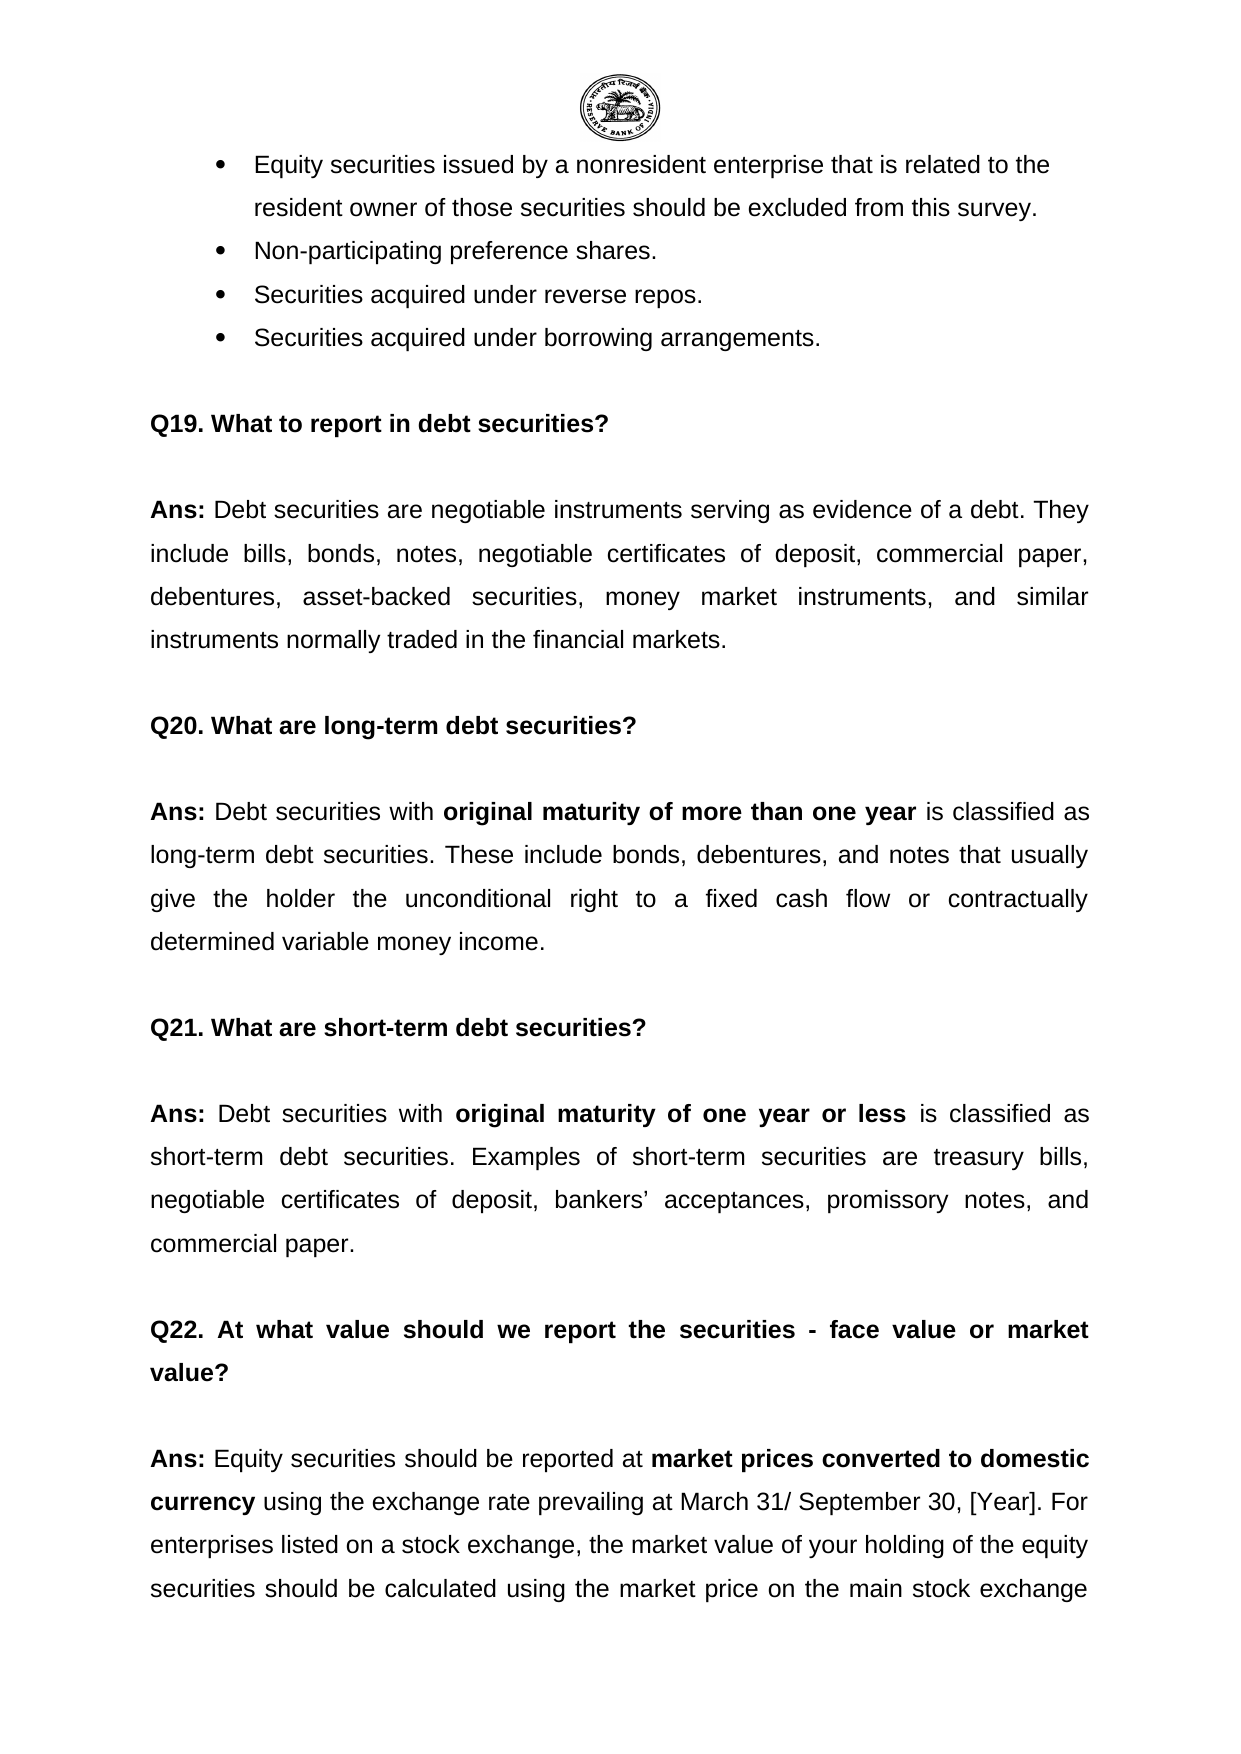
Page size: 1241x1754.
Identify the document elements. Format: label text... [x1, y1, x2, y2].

list Equity securities issued by a nonresident enterprise that is related to the resident owner of those securities should be excluded from this survey. [216, 150, 1090, 222]
text Ans: Debt securities with original maturity of more than one year is classified as long-term debt securities. These include bonds, debentures, and notes that usually give the holder the unconditional right to a fixed cash flow or contractually determined variable money income. [150, 797, 1090, 955]
text Q21. What are short-term debt securities? [150, 1013, 1090, 1042]
text Q19. What to report in debt securities? [150, 409, 1090, 438]
text Ans: Debt securities with original maturity of one year or less is classified as short-term debt securities. Examples of short-term securities are treasury bills, negotiable certificates of deposit, bankers’ acceptances, promissory notes, and commercial paper. [150, 1099, 1090, 1257]
list Non-participating preference shares. [216, 236, 1090, 265]
list Securities acquired under borrowing arrangements. [216, 323, 1090, 352]
list Securities acquired under reverse repos. [216, 279, 1090, 308]
text Q22. At what value should we report the securities - face value or market value? [150, 1315, 1090, 1387]
picture [579, 73, 661, 142]
text Q20. What are long-term debt securities? [150, 711, 1090, 740]
text Ans: Debt securities are negotiable instruments serving as evidence of a debt. They include bills, bonds, notes, negotiable certificates of deposit, commercial paper, debentures, asset-backed securities, money market instruments, and similar instruments normally traded in the financial markets. [150, 495, 1090, 653]
